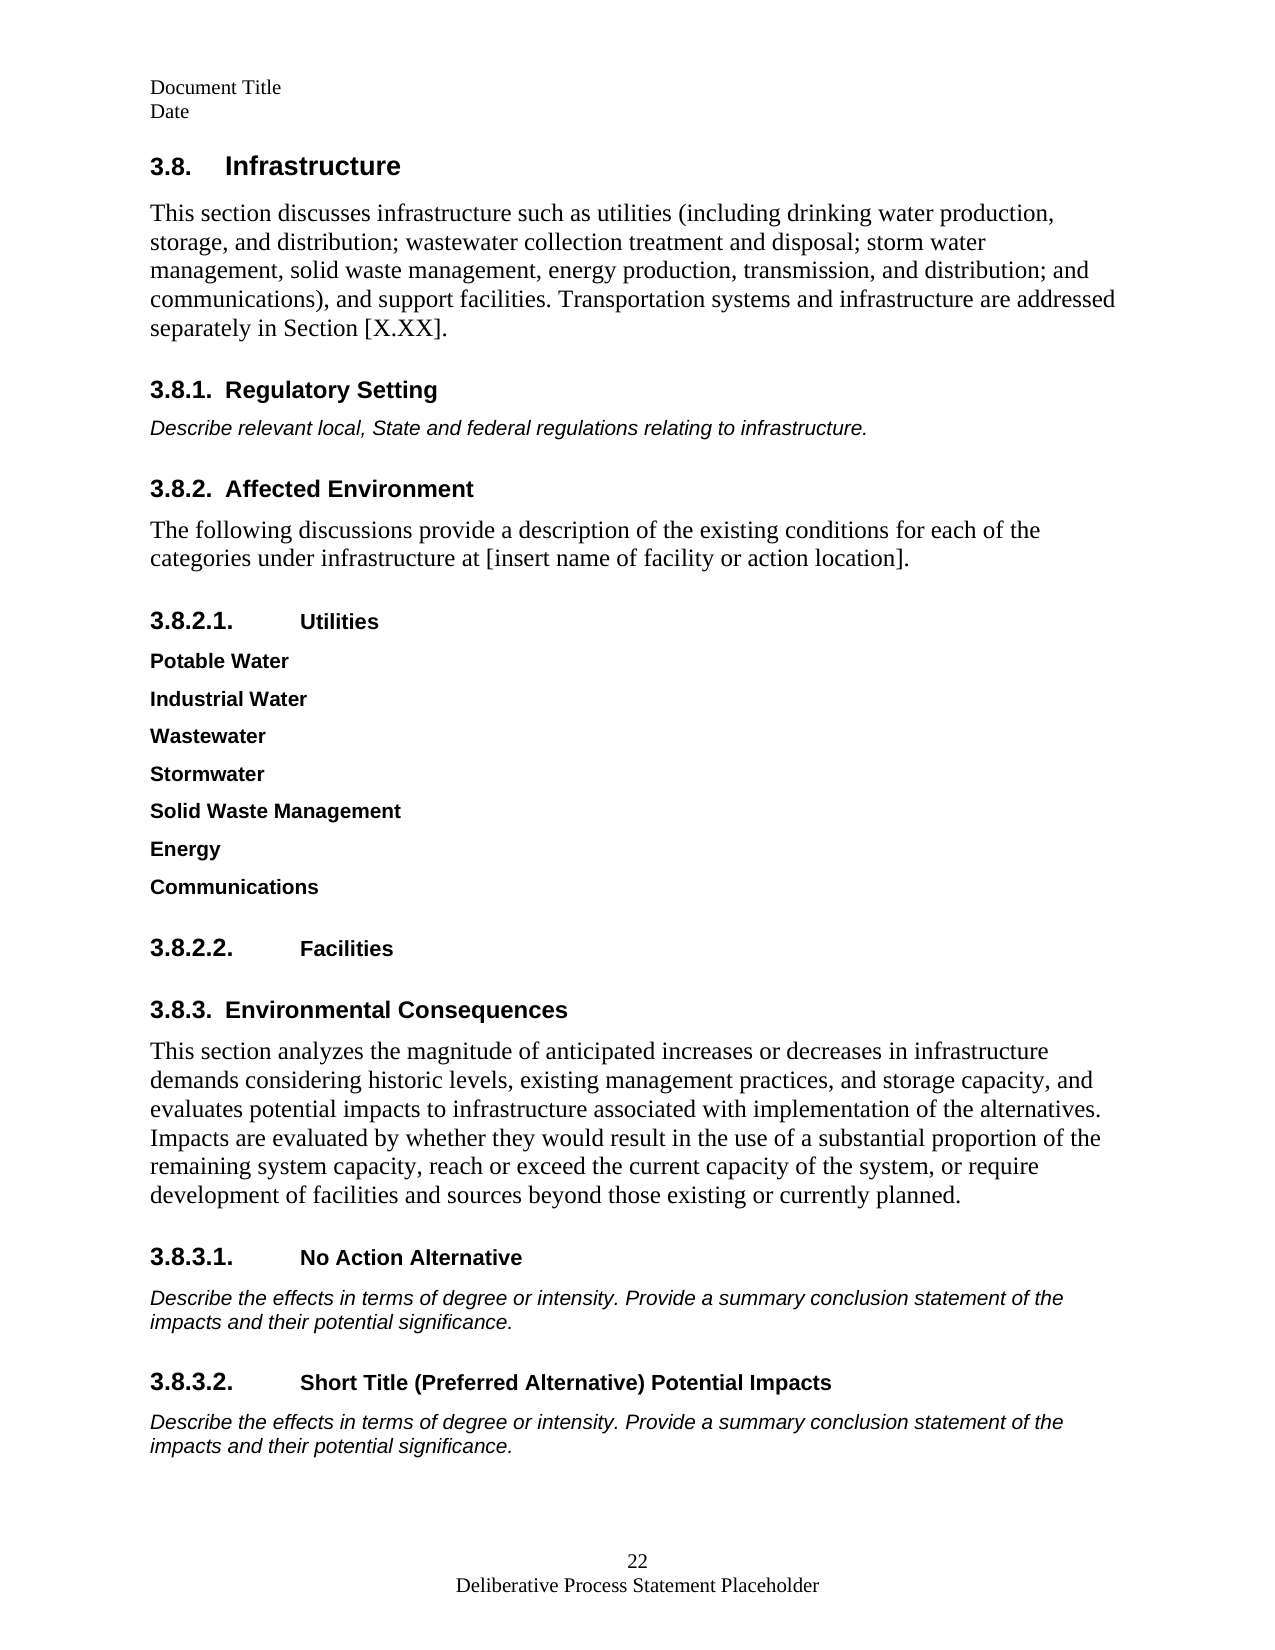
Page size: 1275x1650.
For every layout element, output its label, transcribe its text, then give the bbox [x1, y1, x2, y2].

subtitle No Action Alternative [150, 1242, 1125, 1271]
subtitle Utilities [150, 606, 1125, 634]
text Describe the effects in terms of degree or intensity. Provide a summary conclusion statement of the impacts and their potential significance. [150, 1286, 1125, 1333]
subtitle Short Title (Preferred Alternative) Potential Impacts [150, 1367, 1125, 1396]
subtitle Affected Environment [150, 473, 1125, 502]
subtitle Industrial Water [150, 687, 1125, 711]
subtitle Stormwater [150, 762, 1125, 786]
subtitle Energy [150, 837, 1125, 861]
text This section analyzes the magnitude of anticipated increases or decreases in infrastructure demands considering historic levels, existing management practices, and storage capacity, and evaluates potential impacts to infrastructure associated with implementation of the alternatives. Impacts are evaluated by whether they would result in the use of a substantial proportion of the remaining system capacity, reach or exceed the current capacity of the system, or require development of facilities and sources beyond those existing or currently planned. [150, 1036, 1125, 1209]
text The following discussions provide a description of the existing conditions for each of the categories under infrastructure at [insert name of facility or action location]. [150, 515, 1125, 572]
subtitle Communications [150, 874, 1125, 898]
text Describe relevant local, State and federal regulations relating to infrastructure. [150, 416, 1125, 440]
subtitle Potable Water [150, 649, 1125, 673]
subtitle Wastewater [150, 724, 1125, 748]
subtitle Solid Waste Management [150, 799, 1125, 823]
subtitle Facilities [150, 933, 1125, 962]
subtitle Regulatory Setting [150, 375, 1125, 404]
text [150, 1410, 1125, 1458]
subtitle Environmental Consequences [150, 995, 1125, 1024]
subtitle Infrastructure [150, 150, 1125, 181]
text This section discusses infrastructure such as utilities (including drinking water production, storage, and distribution; wastewater collection treatment and disposal; storm water management, solid waste management, energy production, transmission, and distribution; and communications), and support facilities. Transportation systems and infrastructure are addressed separately in Section [X.XX]. [150, 198, 1125, 342]
